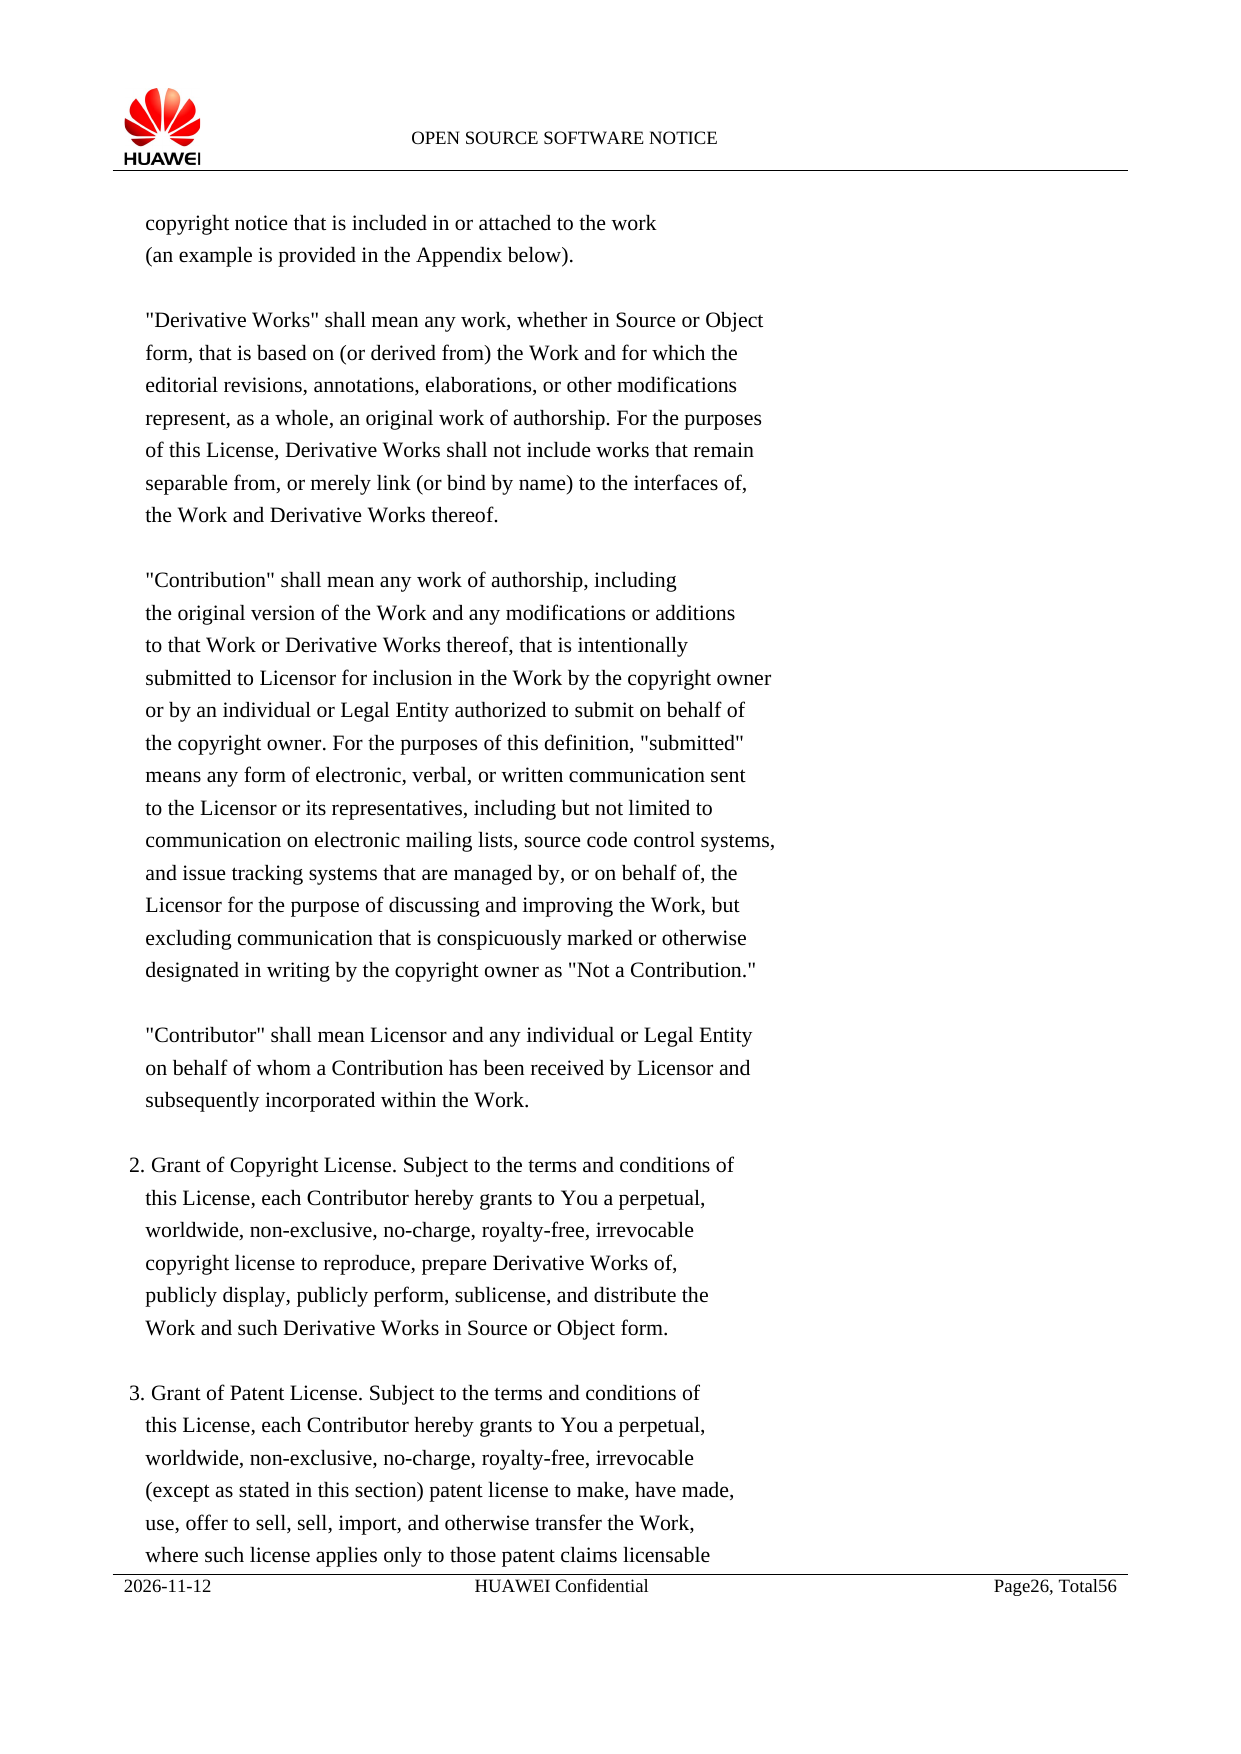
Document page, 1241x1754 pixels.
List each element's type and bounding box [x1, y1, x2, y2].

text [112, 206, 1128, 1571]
picture [124, 88, 201, 165]
